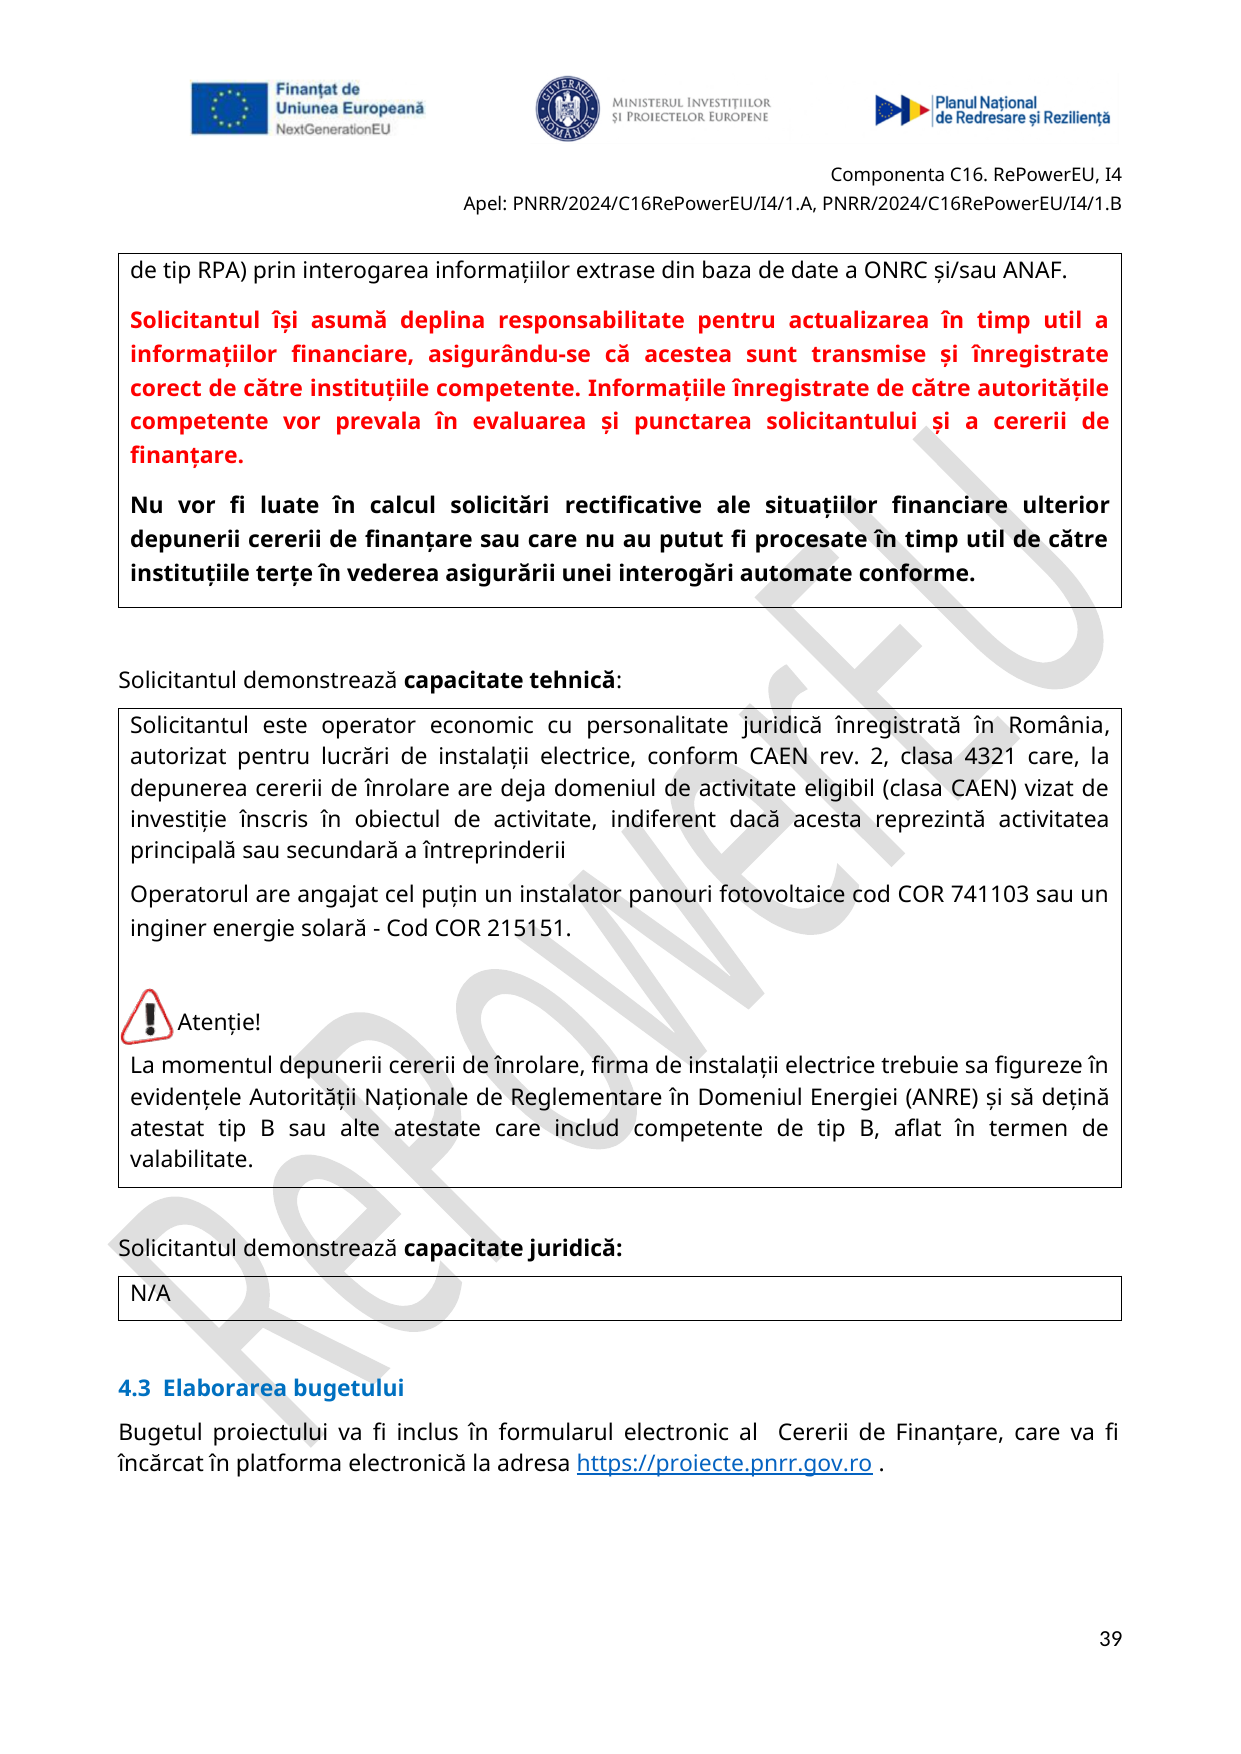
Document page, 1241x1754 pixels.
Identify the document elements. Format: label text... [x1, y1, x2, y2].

subtitle 4.3 Elaborarea bugetului [118, 1372, 1122, 1403]
table_header Solicitantul este operator economic cu personalitate juridică înregistrată în România, autorizat pentru lucrări de instalații electrice, conform CAEN rev. 2, clasa 4321 care, la depunerea cererii de înrolare are deja domeniul de activitate eligibil (clasa CAEN) vizat de investiție înscris în obiectul de activitate, indiferent dacă acesta reprezintă activitatea principală sau secundară a întreprinderii Operatorul are angajat cel puțin un instalator panouri fotovoltaice cod COR 741103 sau un inginer energie solară - Cod COR 215151. Atenție! La momentul depunerii cererii de înrolare, firma de instalații electrice trebuie sa figureze în evidențele Autorității Naționale de Reglementare în Domeniul Energiei (ANRE) și să dețină atestat tip B sau alte atestate care includ competente de tip B, aflat în termen de valabilitate. [119, 709, 1121, 1187]
text Solicitantul demonstrează capacitate tehnică: [118, 664, 1122, 696]
picture [120, 986, 179, 1046]
picture [182, 73, 1123, 157]
text Bugetul proiectului va fi inclus în formularul electronic al Cererii de Finanțare, care va fi încărcat în platforma electronică la adresa https://proiecte.pnrr.gov.ro . [118, 1416, 1121, 1478]
text Solicitantul demonstrează capacitate juridică: [118, 1232, 1122, 1263]
table_header N/A [119, 1277, 1121, 1320]
